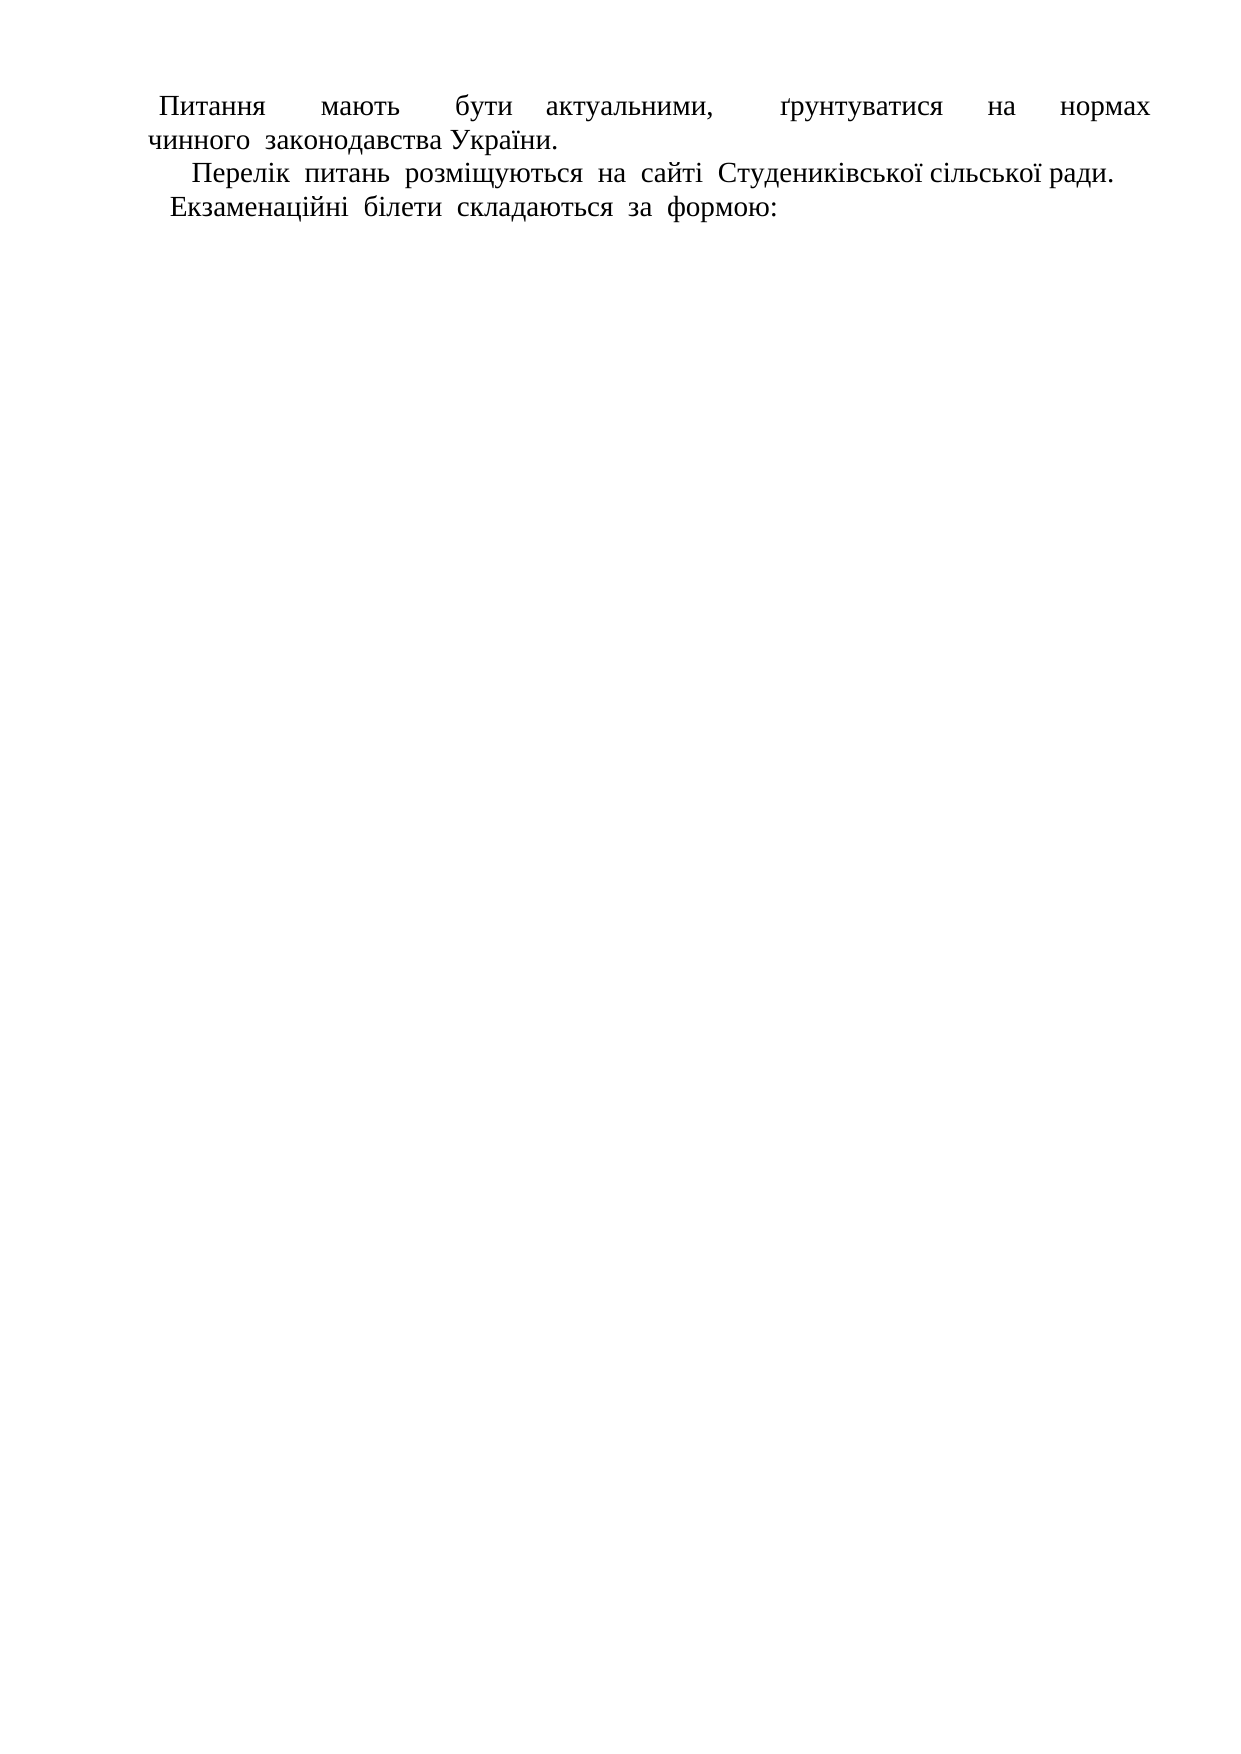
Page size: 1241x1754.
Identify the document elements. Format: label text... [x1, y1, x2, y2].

text Перелік питань розміщуються на сайті Студениківської сільської ради. [148, 156, 1152, 189]
text Питання мають бути актуальними, ґрунтуватися на нормах чинного законодавства України. [148, 88, 1152, 156]
text Екзаменаційні білети складаються за формою: [148, 189, 1152, 223]
